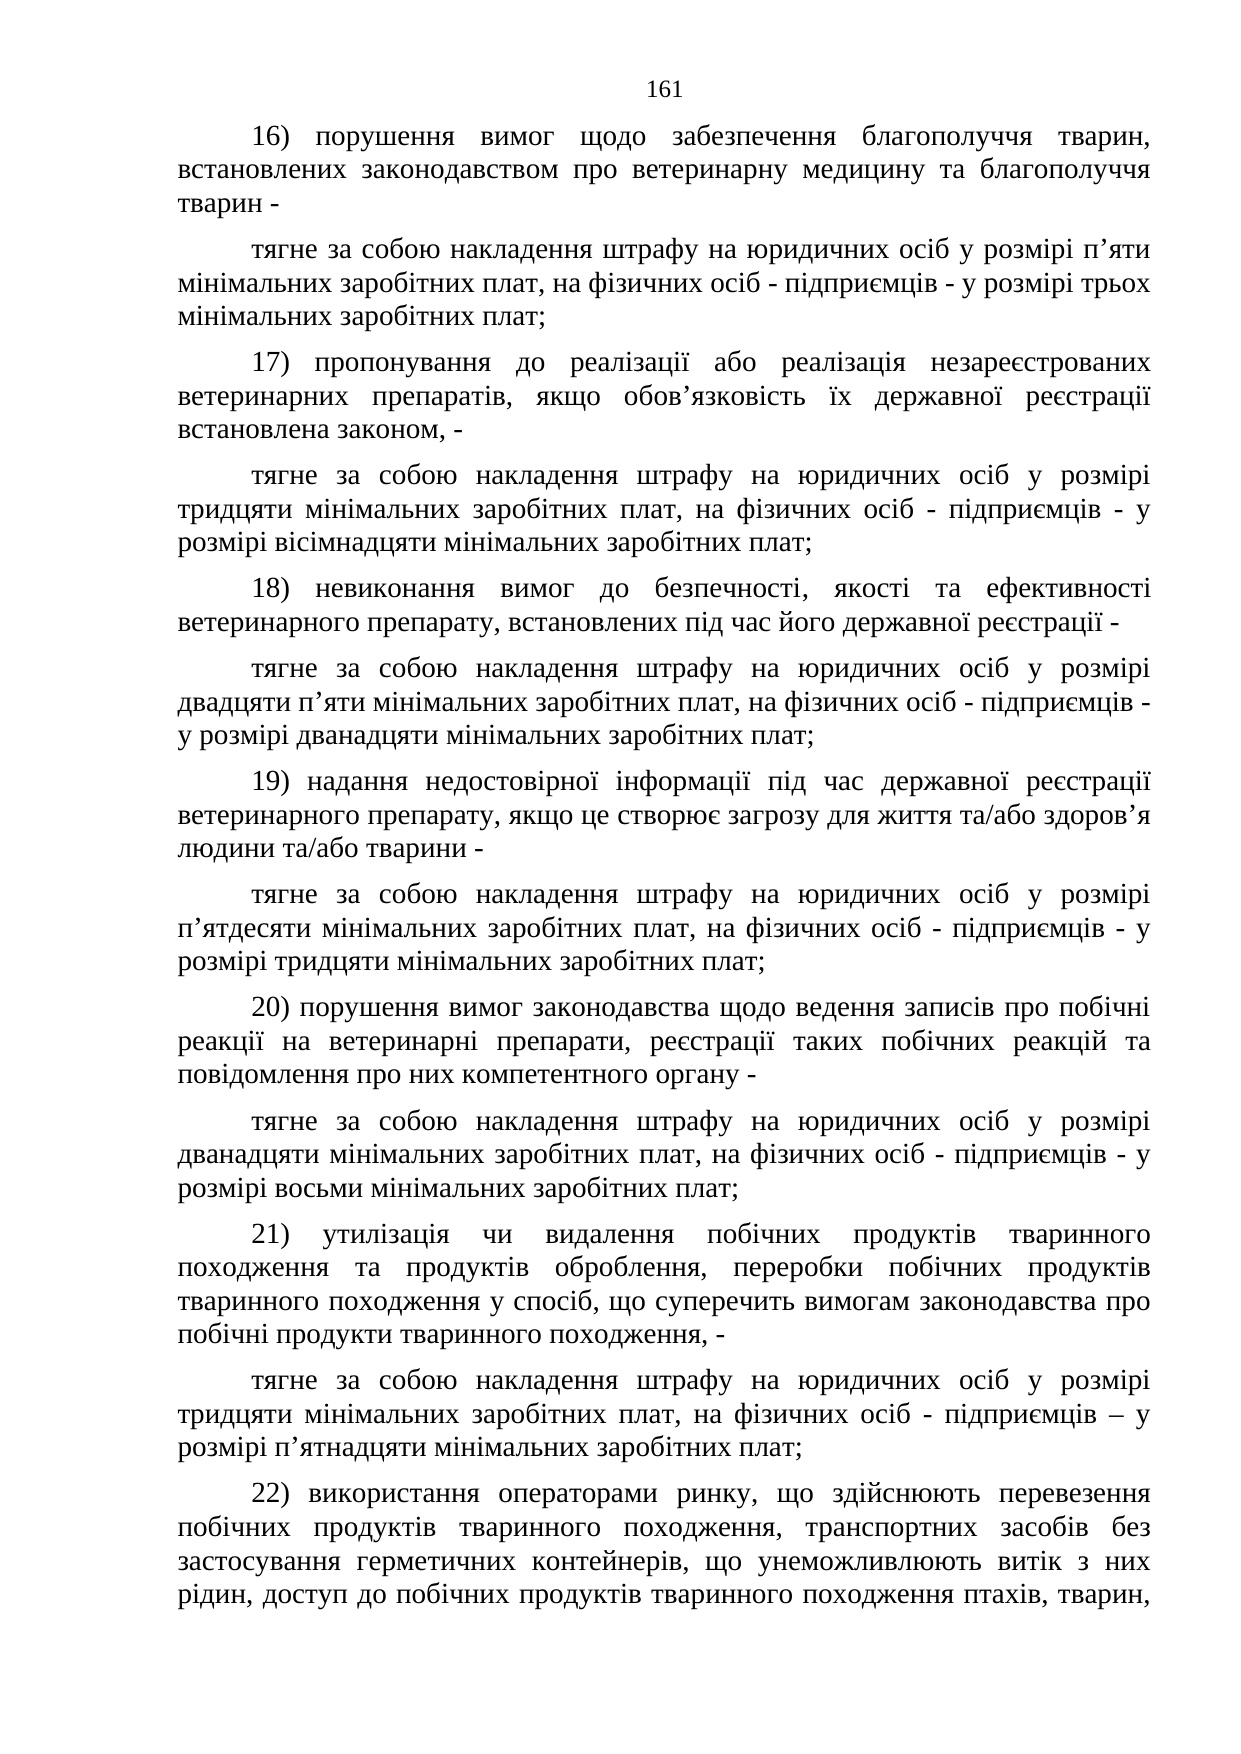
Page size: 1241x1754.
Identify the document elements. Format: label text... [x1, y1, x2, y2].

text 18) невиконання вимог до безпечності, якості та ефективності ветеринарного препарату, встановлених під час його державної реєстрації - [177, 571, 1152, 638]
text 16) порушення вимог щодо забезпечення благополуччя тварин, встановлених законодавством про ветеринарну медицину та благополуччя тварин - [177, 118, 1152, 219]
text 17) пропонування до реалізації або реалізація незареєстрованих ветеринарних препаратів, якщо обов’язковість їх державної реєстрації встановлена законом, - [177, 344, 1152, 445]
text тягне за собою накладення штрафу на юридичних осіб у розмірі тридцяти мінімальних заробітних плат, на фізичних осіб - підприємців – у розмірі п’ятнадцяти мінімальних заробітних плат; [177, 1362, 1152, 1463]
text тягне за собою накладення штрафу на юридичних осіб у розмірі дванадцяти мінімальних заробітних плат, на фізичних осіб - підприємців - у розмірі восьми мінімальних заробітних плат; [177, 1103, 1152, 1203]
text 19) надання недостовірної інформації під час державної реєстрації ветеринарного препарату, якщо це створює загрозу для життя та/або здоров’я людини та/або тварини - [177, 763, 1152, 864]
text тягне за собою накладення штрафу на юридичних осіб у розмірі п’яти мінімальних заробітних плат, на фізичних осіб - підприємців - у розмірі трьох мінімальних заробітних плат; [177, 231, 1152, 332]
text тягне за собою накладення штрафу на юридичних осіб у розмірі двадцяти п’яти мінімальних заробітних плат, на фізичних осіб - підприємців - у розмірі дванадцяти мінімальних заробітних плат; [177, 650, 1152, 751]
text тягне за собою накладення штрафу на юридичних осіб у розмірі п’ятдесяти мінімальних заробітних плат, на фізичних осіб - підприємців - у розмірі тридцяти мінімальних заробітних плат; [177, 876, 1152, 977]
text 20) порушення вимог законодавства щодо ведення записів про побічні реакції на ветеринарні препарати, реєстрації таких побічних реакцій та повідомлення про них компетентного органу - [177, 989, 1152, 1090]
text тягне за собою накладення штрафу на юридичних осіб у розмірі тридцяти мінімальних заробітних плат, на фізичних осіб - підприємців - у розмірі вісімнадцяти мінімальних заробітних плат; [177, 457, 1152, 558]
text 21) утилізація чи видалення побічних продуктів тваринного походження та продуктів оброблення, переробки побічних продуктів тваринного походження у спосіб, що суперечить вимогам законодавства про побічні продукти тваринного походження, - [177, 1216, 1152, 1350]
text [177, 1476, 1152, 1610]
